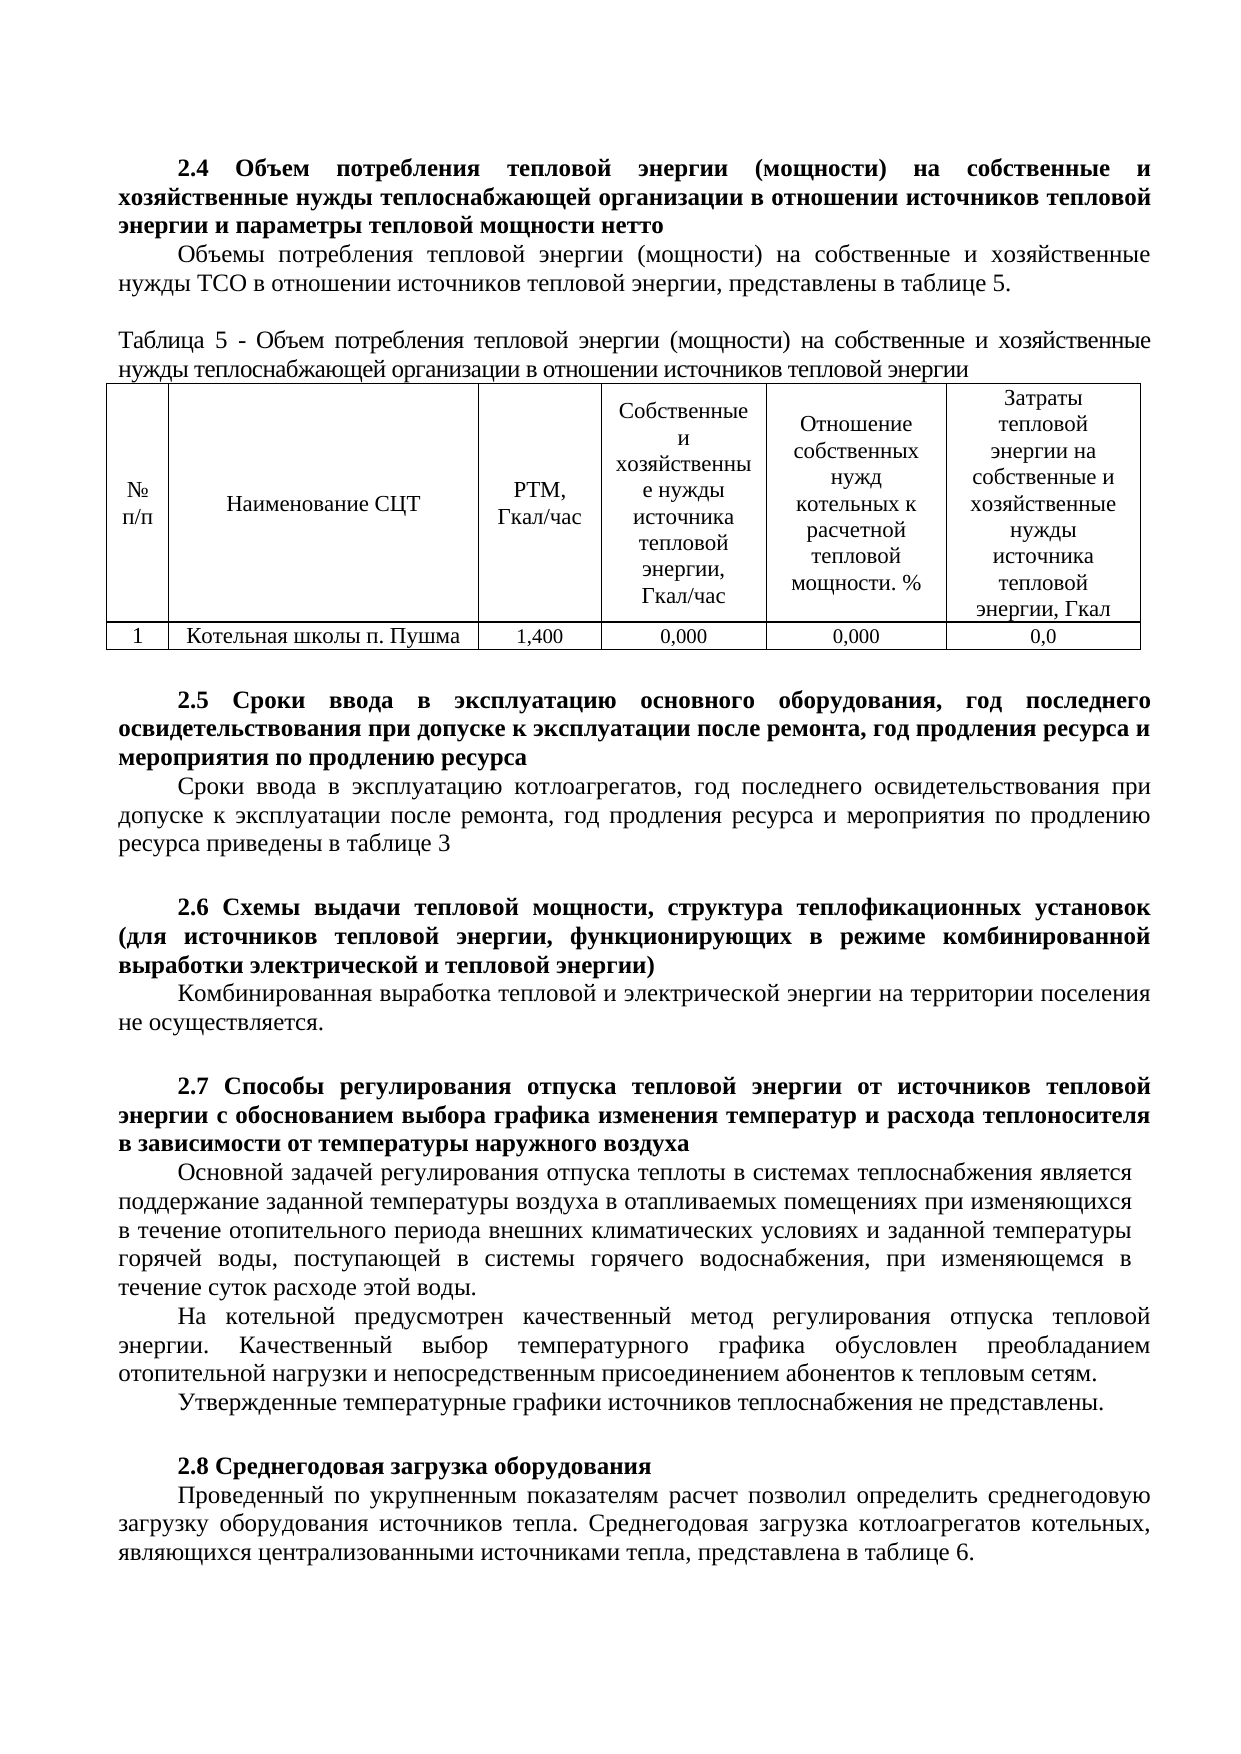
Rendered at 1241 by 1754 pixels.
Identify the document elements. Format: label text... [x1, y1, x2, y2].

text Сроки ввода в эксплуатацию котлоагрегатов, год последнего освидетельствования при допуске к эксплуатации после ремонта, год продления ресурса и мероприятия по продлению ресурса приведены в таблице 3 [118, 771, 1152, 857]
subtitle 2.7 Способы регулирования отпуска тепловой энергии от источников тепловой энергии с обоснованием выбора графика изменения температур и расхода теплоносителя в зависимости от температуры наружного воздуха [118, 1071, 1152, 1157]
table_header Отношение собственных нужд котельных к расчетной тепловой мощности. % [767, 384, 946, 621]
text Объемы потребления тепловой энергии (мощности) на собственные и хозяйственные нужды ТСО в отношении источников тепловой энергии, представлены в таблице 5. [118, 239, 1152, 297]
text Проведенный по укрупненным показателям расчет позволил определить среднегодовую загрузку оборудования источников тепла. Среднегодовая загрузка котлоагрегатов котельных, являющихся централизованными источниками тепла, представлена в таблице 6. [118, 1480, 1152, 1566]
text Таблица 5 - Объем потребления тепловой энергии (мощности) на собственные и хозяйственные нужды теплоснабжающей организации в отношении источников тепловой энергии [118, 326, 1152, 383]
table_cell 0,000 [602, 623, 766, 649]
text Основной задачей регулирования отпуска теплоты в системах теплоснабжения является поддержание заданной температуры воздуха в отапливаемых помещениях при изменяющихся в течение отопительного периода внешних климатических условиях и заданной температуры горячей воды, поступающей в системы горячего водоснабжения, при изменяющемся в течение суток расходе этой воды. [118, 1157, 1133, 1301]
subtitle 2.8 Среднегодовая загрузка оборудования [118, 1451, 1152, 1480]
subtitle 2.4 Объем потребления тепловой энергии (мощности) на собственные и хозяйственные нужды теплоснабжающей организации в отношении источников тепловой энергии и параметры тепловой мощности нетто [118, 153, 1152, 239]
table_header РТМ, Гкал/час [479, 384, 601, 621]
table_cell 0,000 [767, 623, 946, 649]
text На котельной предусмотрен качественный метод регулирования отпуска тепловой энергии. Качественный выбор температурного графика обусловлен преобладанием отопительной нагрузки и непосредственным присоединением абонентов к тепловым сетям. [118, 1301, 1152, 1387]
table_header Собственные и хозяйственные нужды источника тепловой энергии, Гкал/час [602, 384, 766, 621]
text Утвержденные температурные графики источников теплоснабжения не представлены. [118, 1387, 1152, 1416]
table_header № п/п [107, 384, 168, 621]
subtitle 2.6 Схемы выдачи тепловой мощности, структура теплофикационных установок (для источников тепловой энергии, функционирующих в режиме комбинированной выработки электрической и тепловой энергии) [118, 892, 1152, 978]
text Комбинированная выработка тепловой и электрической энергии на территории поселения не осуществляется. [118, 978, 1152, 1036]
table_header Затраты тепловой энергии на собственные и хозяйственные нужды источника тепловой энергии, Гкал [947, 384, 1140, 621]
table_cell 0,0 [947, 623, 1140, 649]
table_cell 1 [107, 623, 168, 649]
subtitle 2.5 Сроки ввода в эксплуатацию основного оборудования, год последнего освидетельствования при допуске к эксплуатации после ремонта, год продления ресурса и мероприятия по продлению ресурса [118, 685, 1152, 771]
table_cell Котельная школы п. Пушма [169, 623, 478, 649]
table_header Наименование СЦТ [169, 384, 478, 621]
table_cell 1,400 [479, 623, 601, 649]
